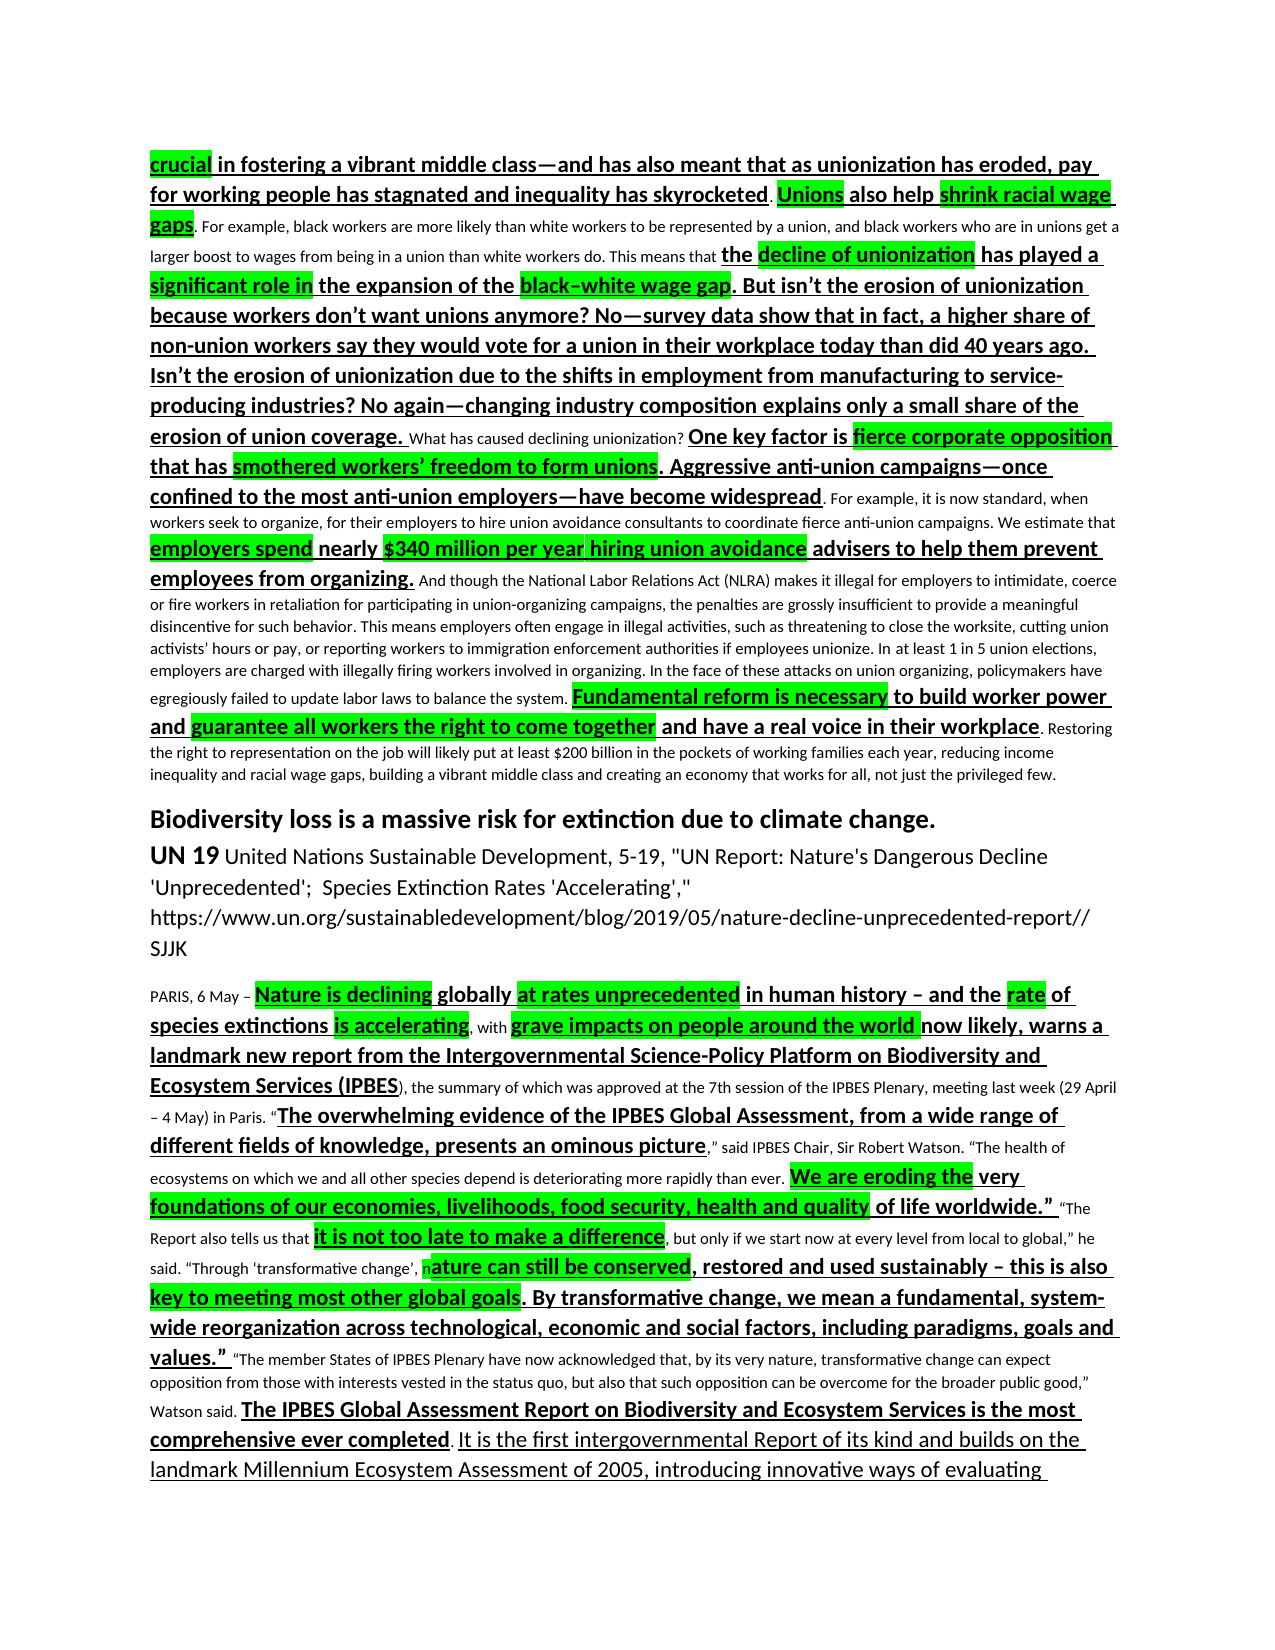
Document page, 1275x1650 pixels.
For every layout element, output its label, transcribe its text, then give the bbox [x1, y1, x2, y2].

subtitle Biodiversity loss is a massive risk for extinction due to climate change. [150, 802, 1125, 836]
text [150, 981, 1125, 1484]
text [150, 150, 1125, 784]
text UN 19 United Nations Sustainable Development, 5-19, "UN Report: Nature's Dangerous Decline 'Unprecedented'; Species Extinction Rates 'Accelerating'," https://www.un.org/sustainabledevelopment/blog/2019/05/nature-decline-unprecedented-report//SJJK [150, 838, 1125, 962]
